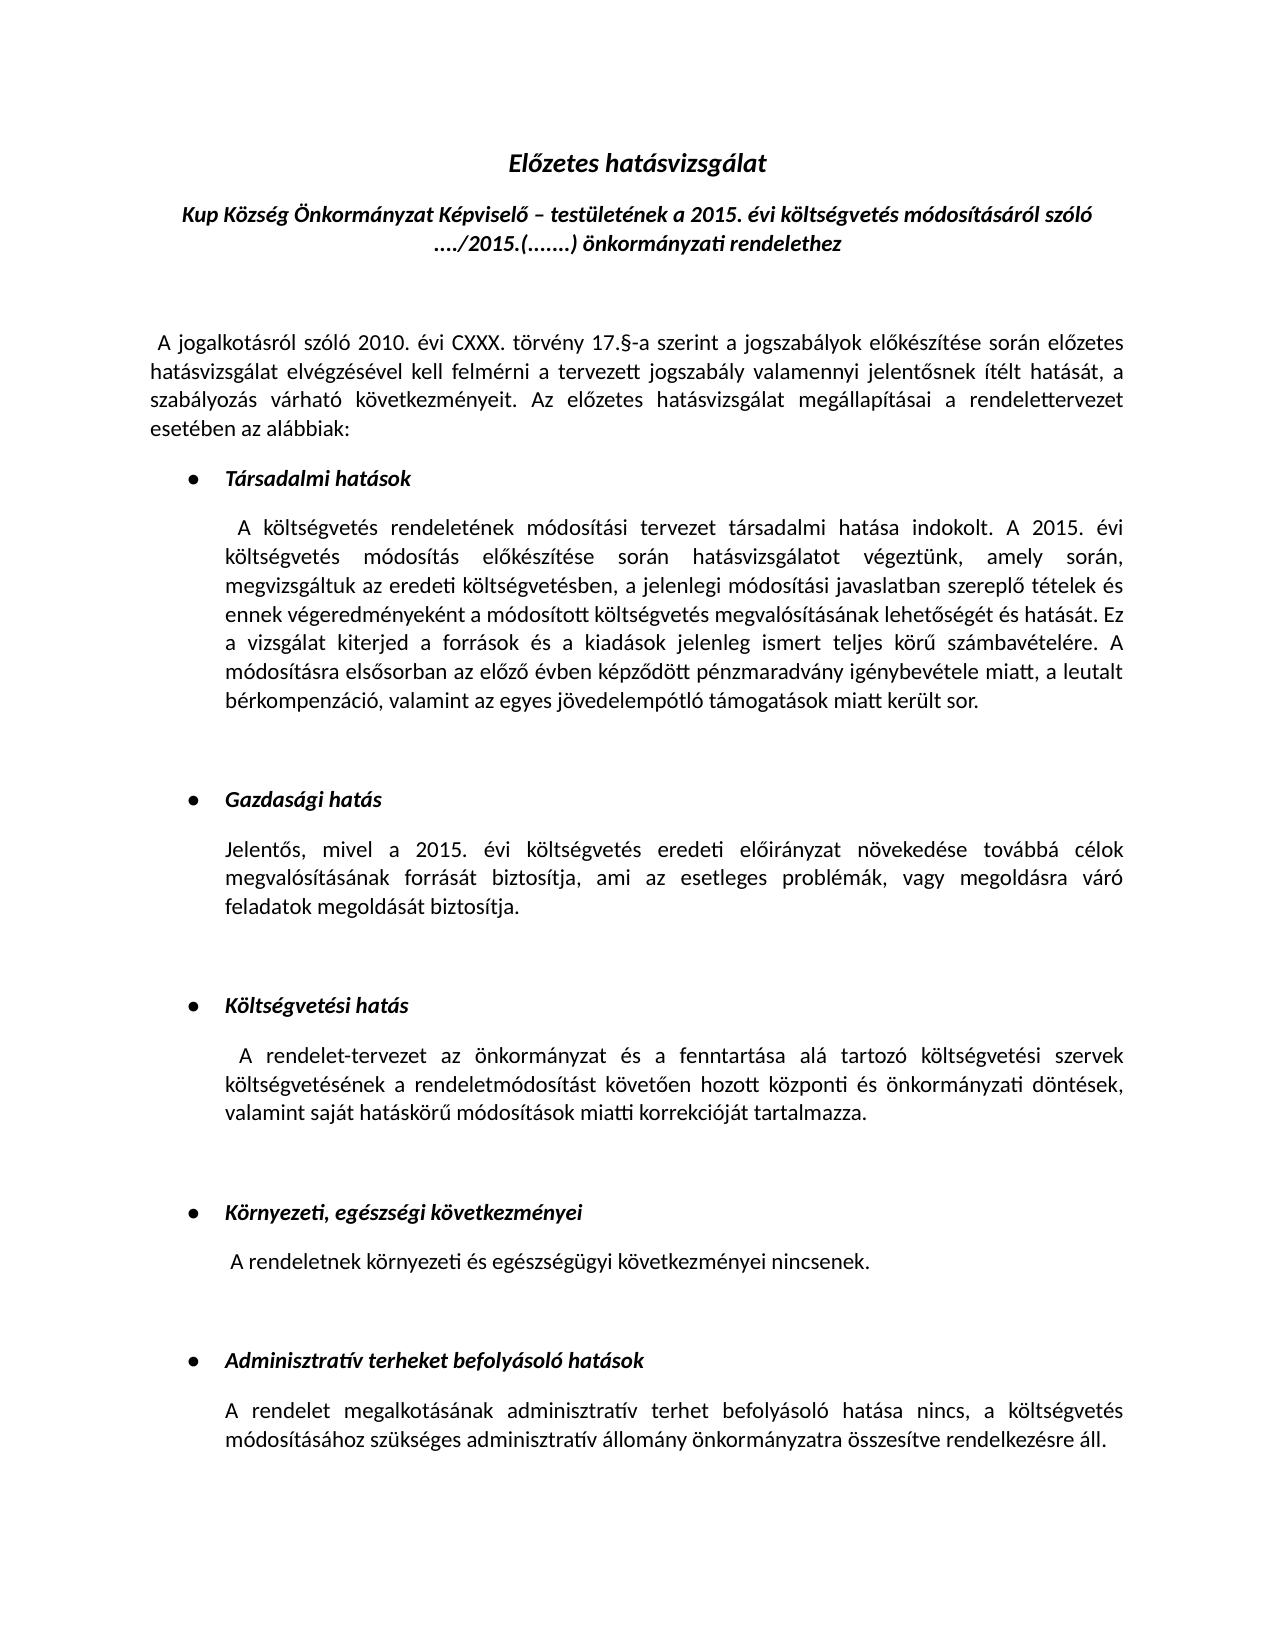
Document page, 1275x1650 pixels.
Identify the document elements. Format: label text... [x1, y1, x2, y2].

list Költségvetési hatás [187, 991, 1125, 1019]
text Előzetes hatásvizsgálat [150, 150, 1125, 179]
list Gazdasági hatás [187, 784, 1125, 813]
list Társadalmi hatások [187, 463, 1125, 492]
text A rendelet-tervezet az önkormányzat és a fenntartása alá tartozó költségvetési szervek költségvetésének a rendeletmódosítást követően hozott központi és önkormányzati döntések, valamint saját hatáskörű módosítások miatti korrekcióját tartalmazza. [225, 1040, 1125, 1127]
text Kup Község Önkormányzat Képviselő – testületének a 2015. évi költségvetés módosításáról szóló ..../2015.(.......) önkormányzati rendelethez [150, 199, 1125, 257]
list Környezeti, egészségi következményei [187, 1197, 1125, 1226]
text A jogalkotásról szóló 2010. évi CXXX. törvény 17.§-a szerint a jogszabályok előkészítése során előzetes hatásvizsgálat elvégzésével kell felmérni a tervezett jogszabály valamennyi jelentősnek ítélt hatását, a szabályozás várható következményeit. Az előzetes hatásvizsgálat megállapításai a rendelettervezet esetében az alábbiak: [150, 327, 1125, 442]
text A rendeletnek környezeti és egészségügyi következményei nincsenek. [225, 1247, 1125, 1275]
text A rendelet megalkotásának adminisztratív terhet befolyásoló hatása nincs, a költségvetés módosításához szükséges adminisztratív állomány önkormányzatra összesítve rendelkezésre áll. [225, 1395, 1125, 1453]
text A költségvetés rendeletének módosítási tervezet társadalmi hatása indokolt. A 2015. évi költségvetés módosítás előkészítése során hatásvizsgálatot végeztünk, amely során, megvizsgáltuk az eredeti költségvetésben, a jelenlegi módosítási javaslatban szereplő tételek és ennek végeredményeként a módosított költségvetés megvalósításának lehetőségét és hatását. Ez a vizsgálat kiterjed a források és a kiadások jelenleg ismert teljes körű számbavételére. A módosításra elsősorban az előző évben képződött pénzmaradvány igénybevétele miatt, a leutalt bérkompenzáció, valamint az egyes jövedelempótló támogatások miatt került sor. [225, 513, 1125, 714]
text Jelentős, mivel a 2015. évi költségvetés eredeti előirányzat növekedése továbbá célok megvalósításának forrását biztosítja, ami az esetleges problémák, vagy megoldásra váró feladatok megoldását biztosítja. [225, 834, 1125, 920]
list Adminisztratív terheket befolyásoló hatások [187, 1346, 1125, 1374]
